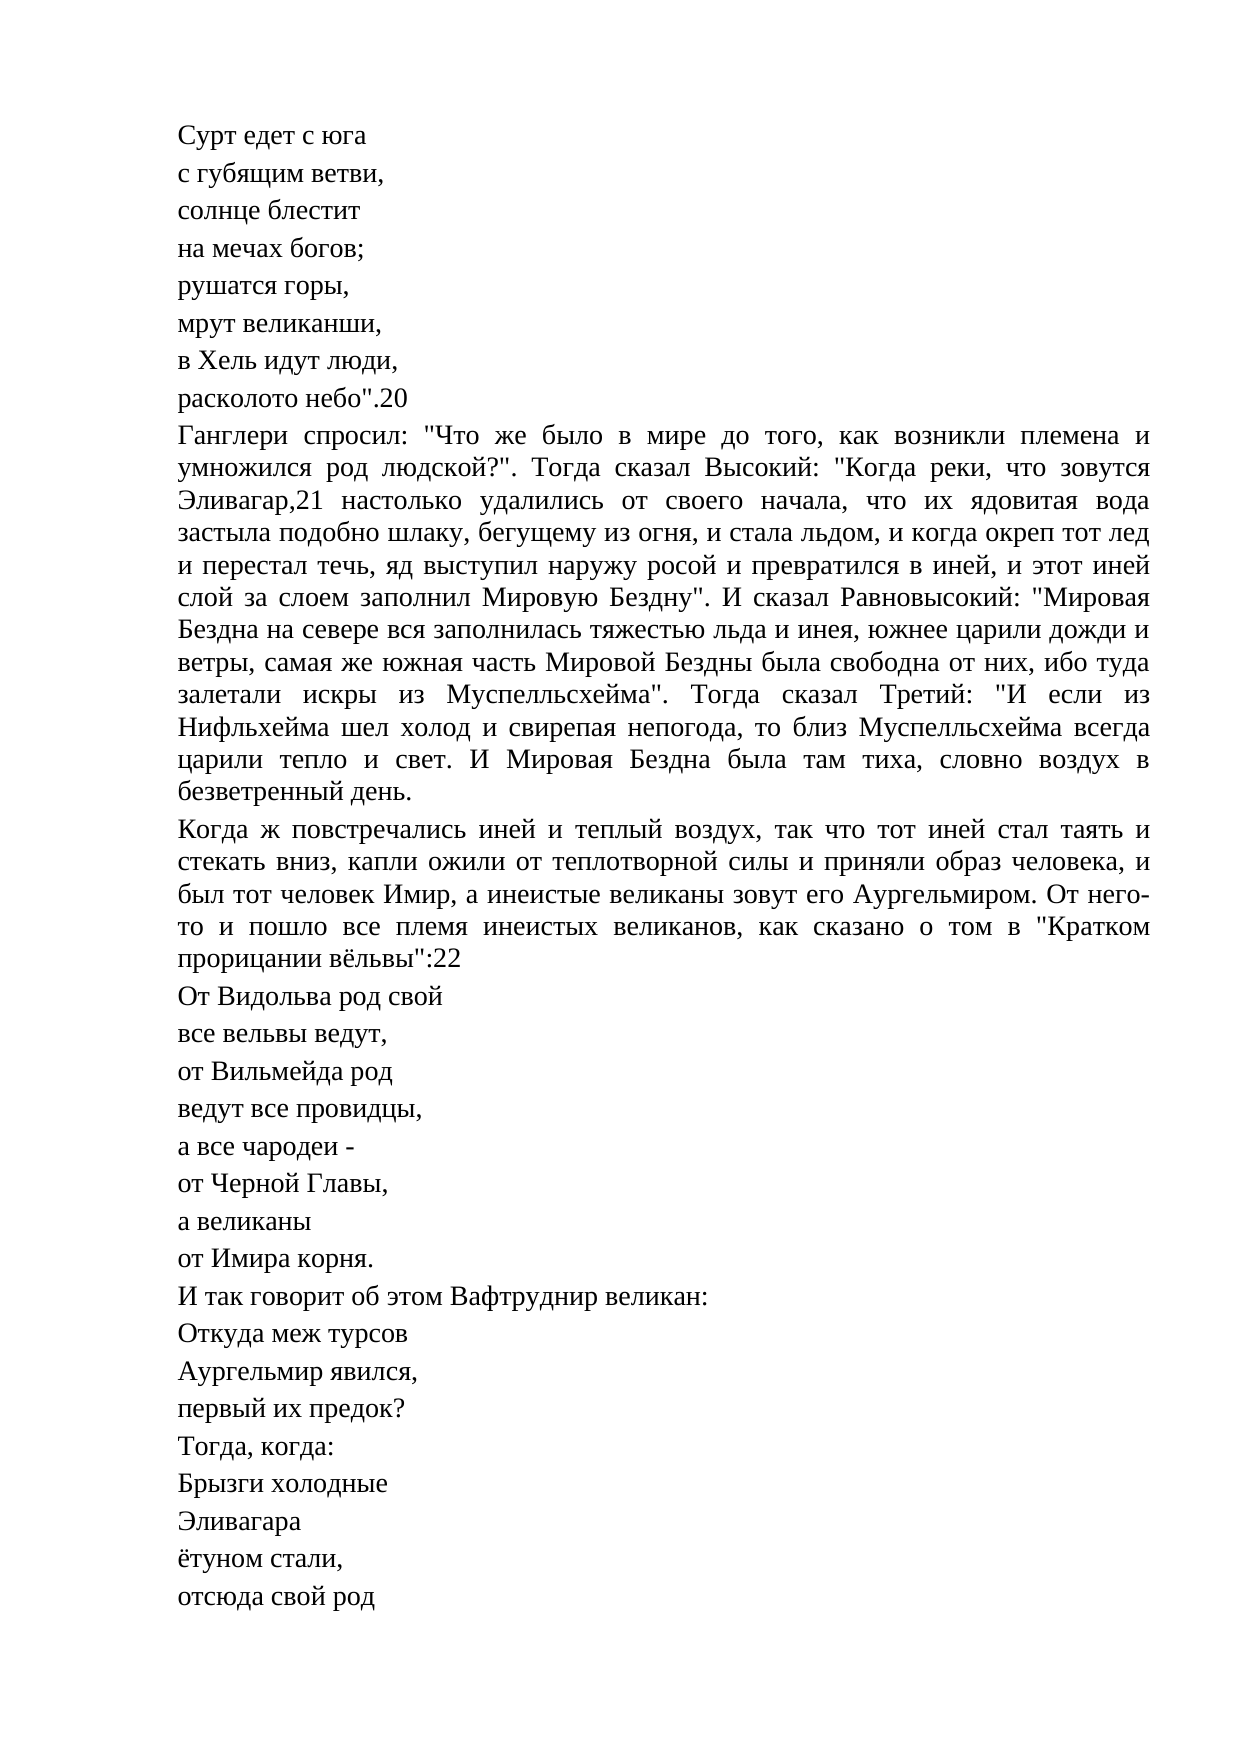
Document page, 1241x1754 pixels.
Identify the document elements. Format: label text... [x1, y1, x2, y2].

text все вельвы ведут, [177, 1017, 1152, 1049]
text Ганглери спросил: "Что же было в мире до того, как возникли племена и умножился род людской?". Тогда сказал Высокий: "Когда реки, что зовутся Эливагар,21 настолько удалились от своего начала, что их ядовитая вода застыла подобно шлаку, бегущему из огня, и стала льдом, и когда окреп тот лед и перестал течь, яд выступил наружу росой и превратился в иней, и этот иней слой за слоем заполнил Мировую Бездну". И сказал Равновысокий: "Мировая Бездна на севере вся заполнилась тяжестью льда и инея, южнее царили дожди и ветры, самая же южная часть Мировой Бездны была свободна от них, ибо туда залетали искры из Муспелльсхейма". Тогда сказал Третий: "И если из Нифльхейма шел холод и свирепая непогода, то близ Муспелльсхейма всегда царили тепло и свет. И Мировая Бездна была там тиха, словно воздух в безветренный день. [177, 418, 1152, 807]
text с губящим ветви, [177, 156, 1152, 188]
text а все чародеи - [177, 1129, 1152, 1161]
text на мечах богов; [177, 231, 1152, 263]
text первый их предок? [177, 1392, 1152, 1424]
text рушатся горы, [177, 268, 1152, 301]
text от Вильмейда род [177, 1054, 1152, 1086]
text от Имира корня. [177, 1242, 1152, 1274]
text От Видольва род свой [177, 979, 1152, 1011]
text И так говорит об этом Вафтруднир великан: [177, 1279, 1152, 1311]
text а великаны [177, 1204, 1152, 1236]
text Тогда, когда: [177, 1429, 1152, 1461]
text в Хель идут люди, [177, 343, 1152, 376]
text ётуном стали, [177, 1542, 1152, 1574]
text отсюда свой род [177, 1579, 1152, 1611]
text Когда ж повстречались иней и теплый воздух, так что тот иней стал таять и стекать вниз, капли ожили от теплотворной силы и приняли образ человека, и был тот человек Имир, а инеистые великаны зовут его Аургельмиром. От него-то и пошло все племя инеистых великанов, как сказано о том в "Кратком прорицании вёльвы":22 [177, 812, 1152, 974]
text расколото небо".20 [177, 381, 1152, 413]
text Аургельмир явился, [177, 1354, 1152, 1386]
text мрут великанши, [177, 306, 1152, 338]
text солнце блестит [177, 193, 1152, 226]
text от Черной Главы, [177, 1167, 1152, 1199]
text Эливагара [177, 1504, 1152, 1536]
text Откуда меж турсов [177, 1317, 1152, 1349]
text Сурт едет с юга [177, 118, 1152, 151]
text Брызги холодные [177, 1467, 1152, 1499]
text ведут все провидцы, [177, 1092, 1152, 1124]
